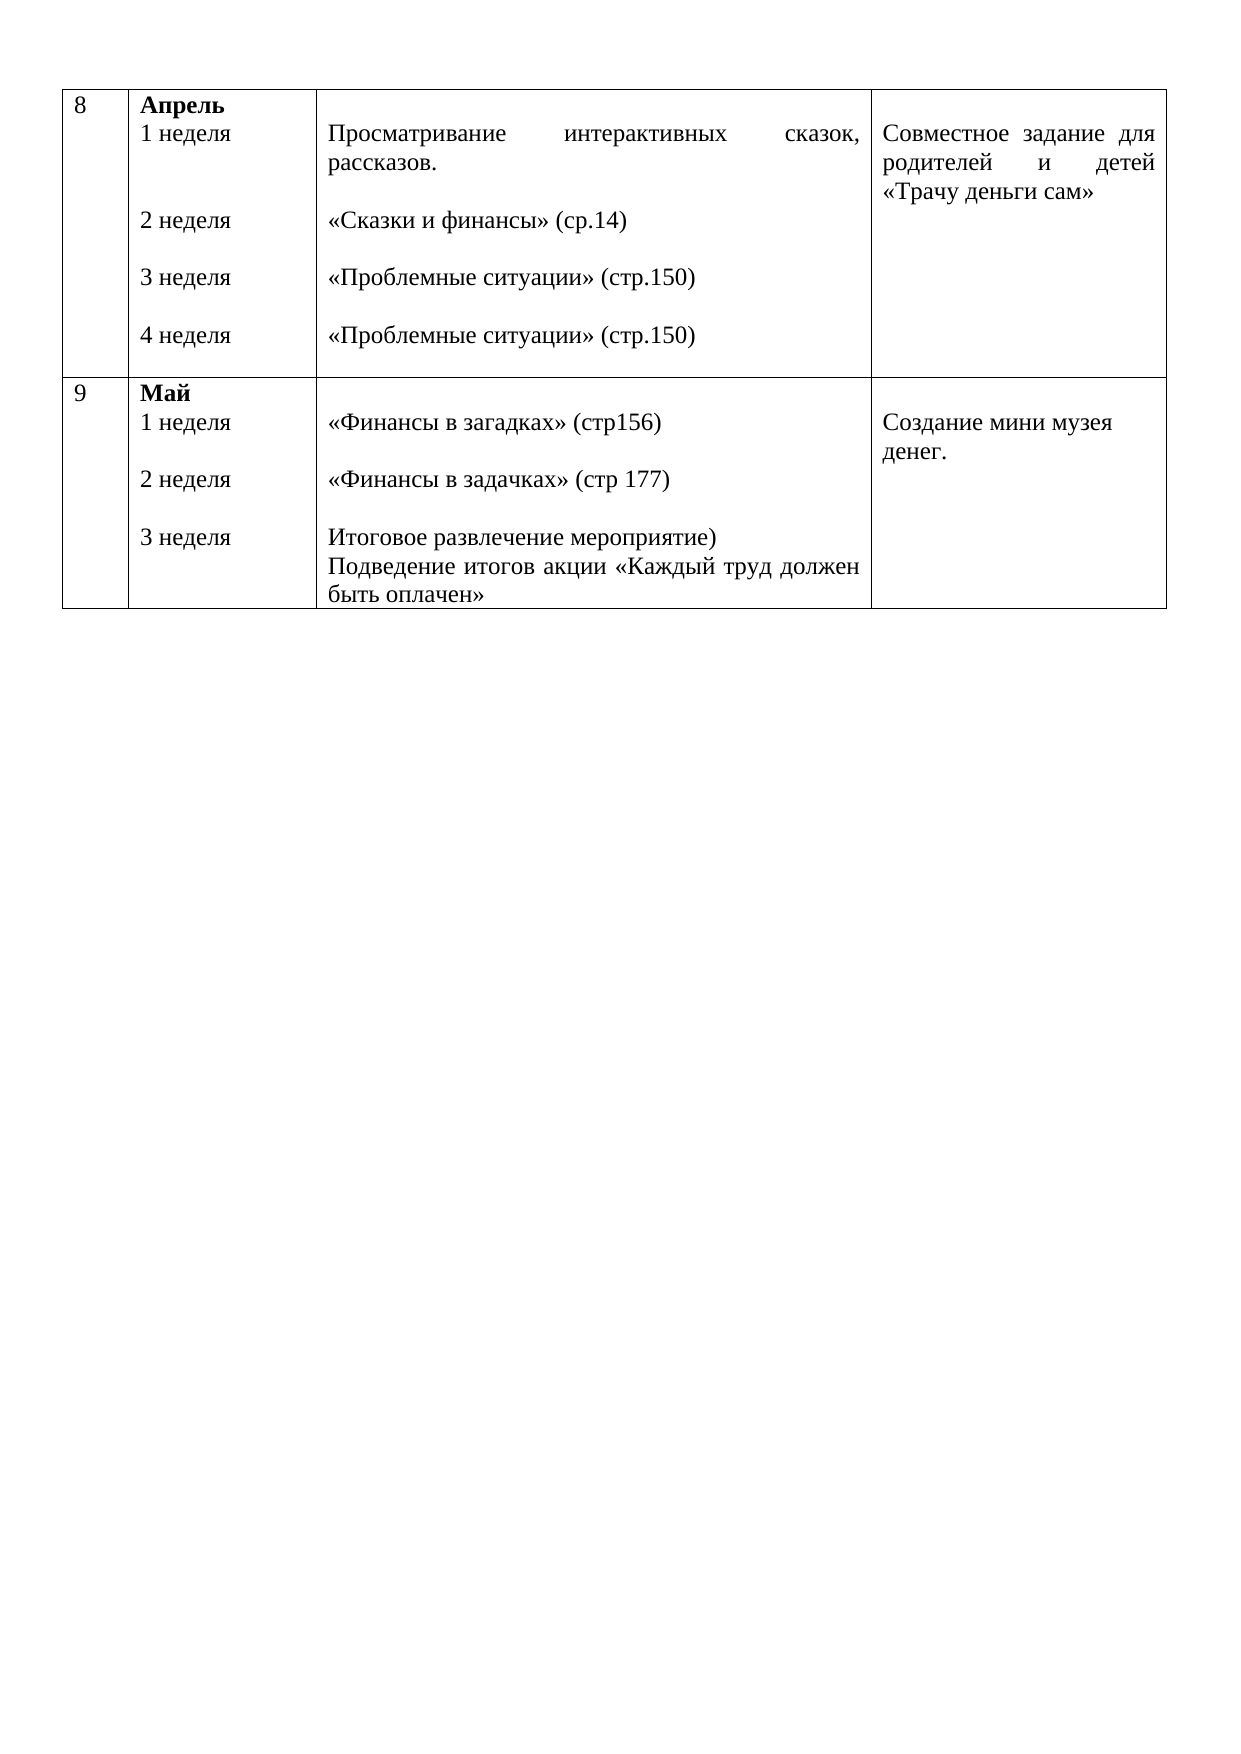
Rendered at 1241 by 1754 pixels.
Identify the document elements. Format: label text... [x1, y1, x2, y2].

table_cell Просматривание интерактивных сказок, рассказов. «Сказки и финансы» (ср.14) «Проблемные ситуации» (стр.150) «Проблемные ситуации» (стр.150) [317, 90, 871, 377]
table_cell 8 [63, 90, 128, 377]
table_cell Создание мини музея денег. [872, 378, 1166, 608]
table_cell 9 [63, 378, 128, 608]
table_cell Совместное задание для родителей и детей «Трачу деньги сам» [872, 90, 1166, 377]
table_cell «Финансы в загадках» (стр156) «Финансы в задачках» (стр 177) Итоговое развлечение мероприятие) Подведение итогов акции «Каждый труд должен быть оплачен» [317, 378, 871, 608]
table_cell Май 1 неделя 2 неделя 3 неделя [129, 378, 316, 608]
table_cell Апрель 1 неделя 2 неделя 3 неделя 4 неделя [129, 90, 316, 377]
